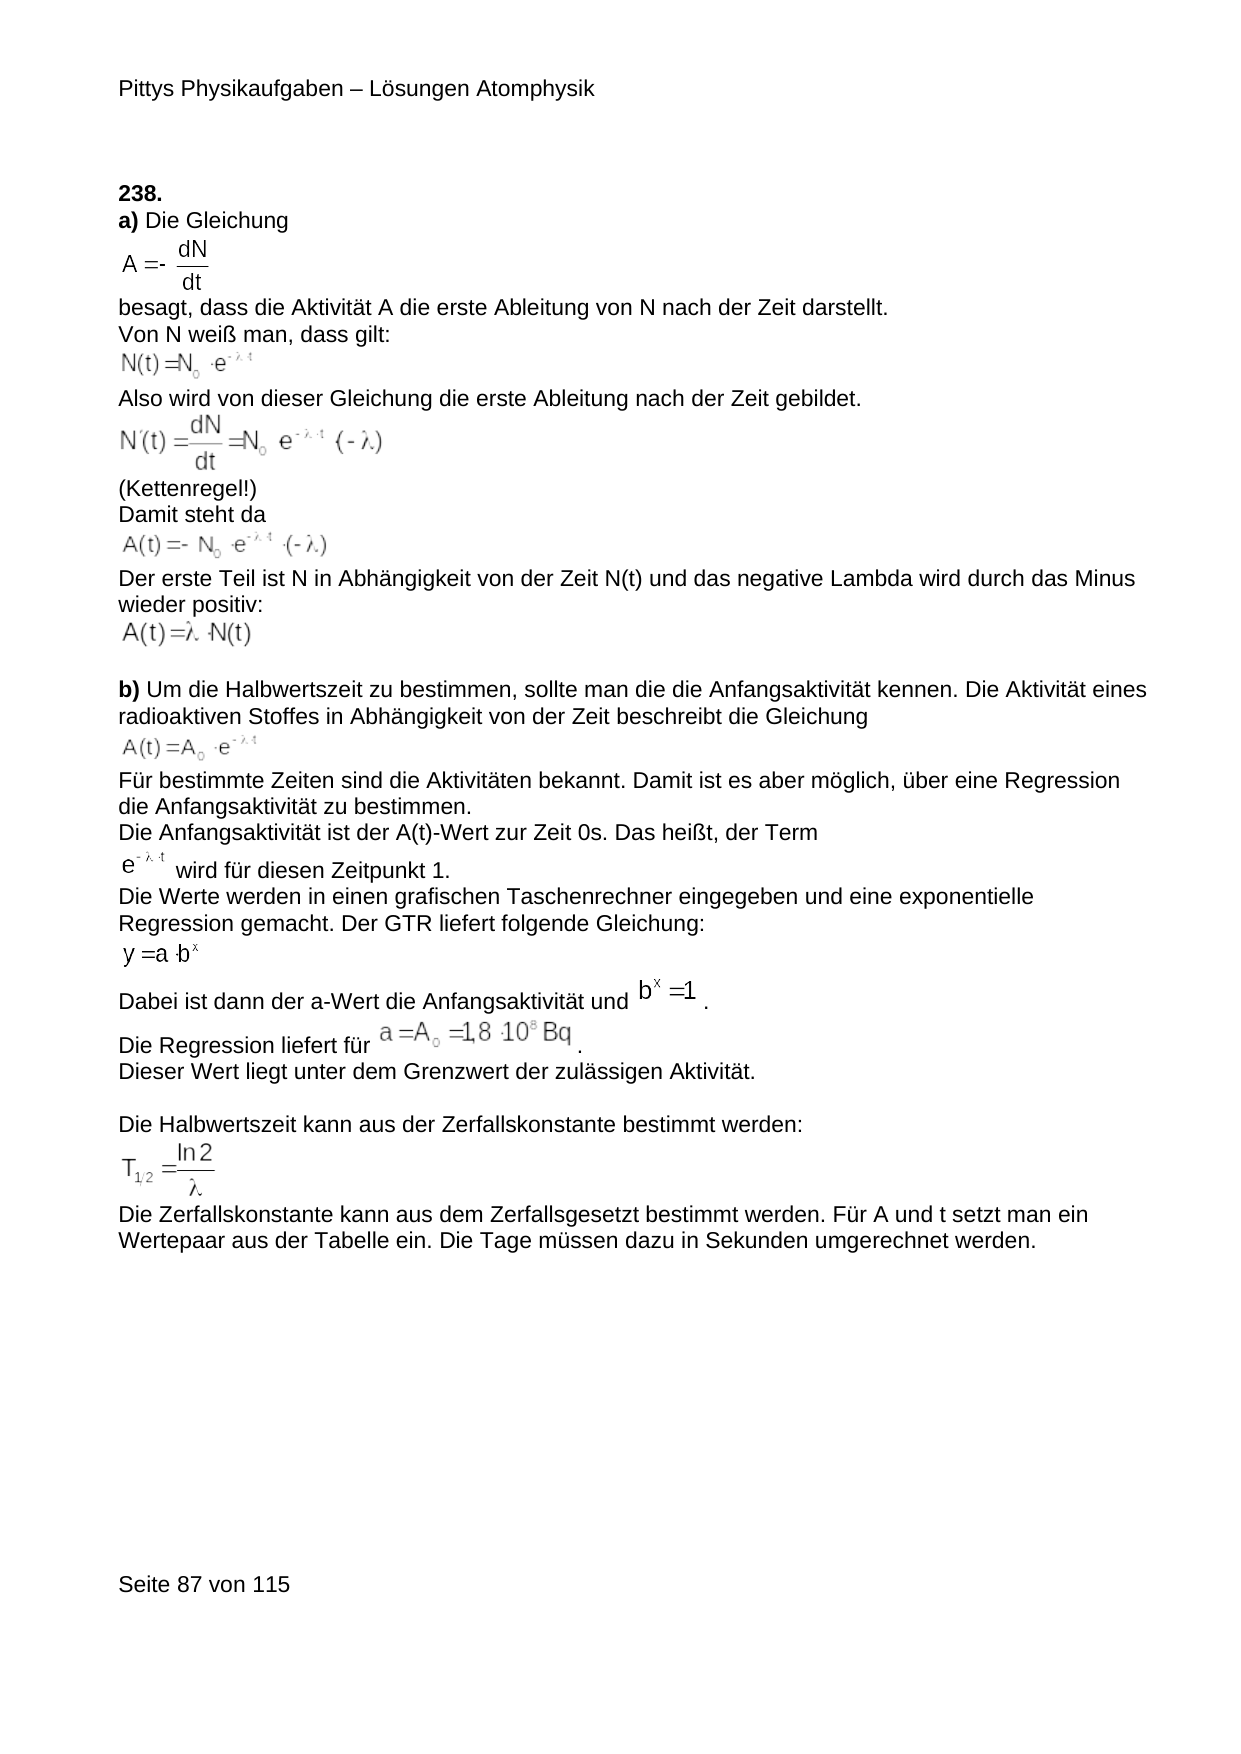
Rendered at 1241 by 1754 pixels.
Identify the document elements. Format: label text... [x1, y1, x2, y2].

text Dieser Wert liegt unter dem Grenzwert der zulässigen Aktivität. [118, 1058, 1152, 1084]
text 238. [118, 180, 1152, 207]
text Die Regression liefert für . [118, 1014, 1152, 1058]
text Der erste Teil ist N in Abhängigkeit von der Zeit N(t) und das negative Lambda wird durch das Minus wieder positiv: [118, 565, 1152, 618]
text Dabei ist dann der a-Wert die Anfangsaktivität und . [118, 972, 1152, 1014]
text Also wird von dieser Gleichung die erste Ableitung nach der Zeit gebildet. [118, 384, 1152, 411]
text Die Zerfallskonstante kann aus dem Zerfallsgesetzt bestimmt werden. Für A und t setzt man ein Wertepaar aus der Tabelle ein. Die Tage müssen dazu in Sekunden umgerechnet werden. [118, 1201, 1152, 1254]
text a) Die Gleichung [118, 207, 1152, 233]
text besagt, dass die Aktivität A die erste Ableitung von N nach der Zeit darstellt. [118, 294, 1152, 321]
text Die Werte werden in einen grafischen Taschenrechner eingegeben und eine exponentielle Regression gemacht. Der GTR liefert folgende Gleichung: [118, 883, 1152, 936]
text wird für diesen Zeitpunkt 1. [118, 846, 1152, 883]
text Von N weiß man, dass gilt: [118, 321, 1152, 347]
text Die Halbwertszeit kann aus der Zerfallskonstante bestimmt werden: [118, 1111, 1152, 1137]
text Für bestimmte Zeiten sind die Aktivitäten bekannt. Damit ist es aber möglich, über eine Regression die Anfangsaktivität zu bestimmen. [118, 767, 1152, 819]
text b) Um die Halbwertszeit zu bestimmen, sollte man die die Anfangsaktivität kennen. Die Aktivität eines radioaktiven Stoffes in Abhängigkeit von der Zeit beschreibt die Gleichung [118, 676, 1152, 729]
text Die Anfangsaktivität ist der A(t)-Wert zur Zeit 0s. Das heißt, der Term [118, 819, 1152, 846]
text (Kettenregel!) [118, 475, 1152, 501]
text Damit steht da [118, 501, 1152, 527]
